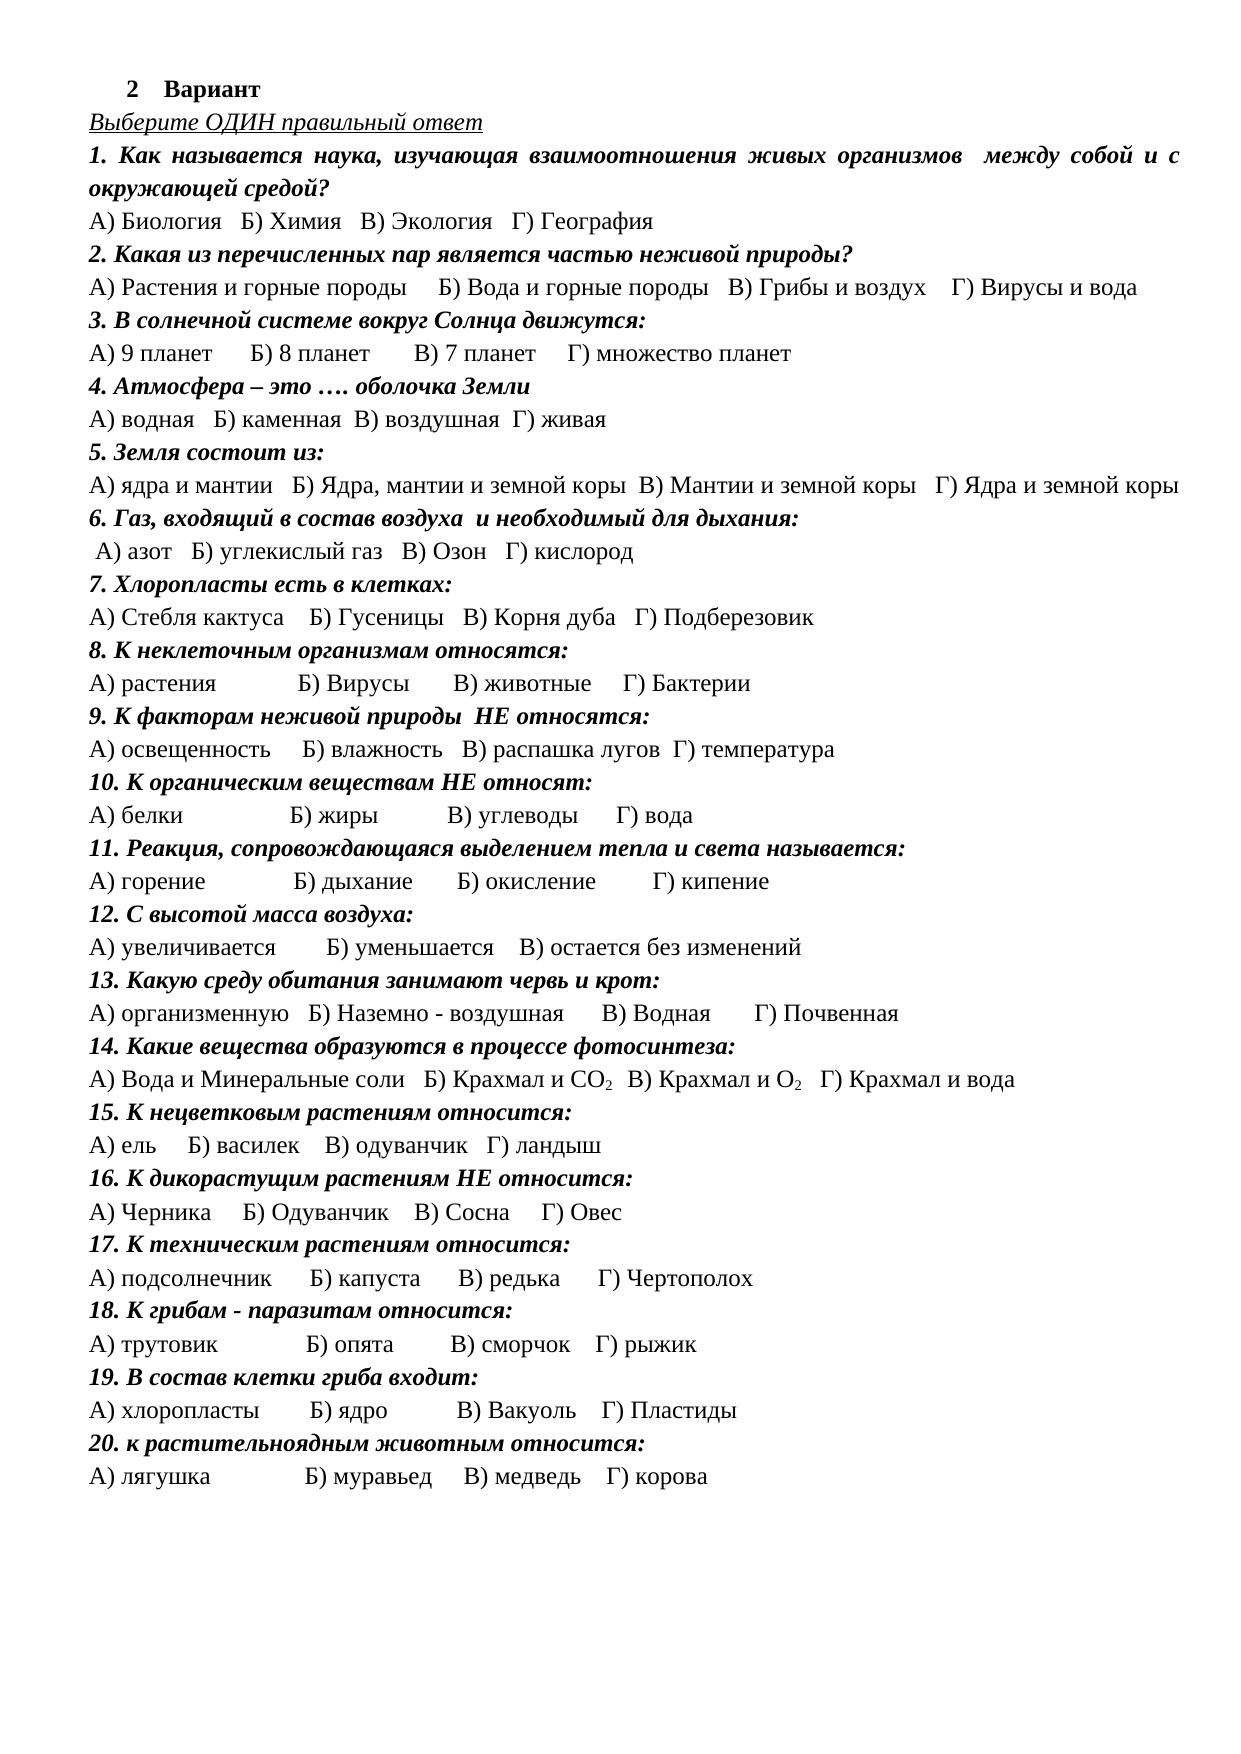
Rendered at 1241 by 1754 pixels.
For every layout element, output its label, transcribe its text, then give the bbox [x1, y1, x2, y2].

text 18. К грибам - паразитам относится: [89, 1296, 1181, 1324]
text А) водная Б) каменная В) воздушная Г) живая [89, 404, 1181, 433]
text А) Растения и горные породы Б) Вода и горные породы В) Грибы и воздух Г) Вирусы и вода [89, 272, 1181, 301]
text А) подсолнечник Б) капуста В) редька Г) Чертополох [89, 1263, 1181, 1291]
text 19. В состав клетки гриба входит: [89, 1362, 1181, 1390]
text 11. Реакция, сопровождающаяся выделением тепла и света называется: [89, 833, 1181, 862]
text 4. Атмосфера – это …. оболочка Земли [89, 371, 1181, 400]
text 7. Хлоропласты есть в клетках: [89, 569, 1181, 598]
text 13. Какую среду обитания занимают червь и крот: [89, 965, 1181, 994]
text А) Вода и Минеральные соли Б) Крахмал и СО2 В) Крахмал и О2 Г) Крахмал и вода [89, 1064, 1181, 1093]
text 8. К неклеточным организмам относятся: [89, 635, 1181, 664]
text 3. В солнечной системе вокруг Солнца движутся: [89, 305, 1181, 334]
text А) азот Б) углекислый газ В) Озон Г) кислород [89, 536, 1181, 565]
text А) ядра и мантии Б) Ядра, мантии и земной коры В) Мантии и земной коры Г) Ядра и земной коры [89, 470, 1181, 499]
text 12. С высотой масса воздуха: [89, 899, 1181, 928]
text А) трутовик Б) опята В) сморчок Г) рыжик [89, 1329, 1181, 1357]
text 9. К факторам неживой природы НЕ относятся: [89, 701, 1181, 730]
list Вариант [126, 74, 1181, 103]
text 16. К дикорастущим растениям НЕ относится: [89, 1163, 1181, 1192]
text 2. Какая из перечисленных пар является частью неживой природы? [89, 239, 1181, 268]
text А) Стебля кактуса Б) Гусеницы В) Корня дуба Г) Подберезовик [89, 602, 1181, 631]
text 15. К нецветковым растениям относится: [89, 1097, 1181, 1126]
text А) белки Б) жиры В) углеводы Г) вода [89, 800, 1181, 829]
text 14. Какие вещества образуются в процессе фотосинтеза: [89, 1031, 1181, 1060]
text 10. К органическим веществам НЕ относят: [89, 767, 1181, 796]
text А) ель Б) василек В) одуванчик Г) ландыш [89, 1131, 1181, 1159]
text А) хлоропласты Б) ядро В) Вакуоль Г) Пластиды [89, 1395, 1181, 1423]
text А) увеличивается Б) уменьшается В) остается без изменений [89, 932, 1181, 961]
text А) горение Б) дыхание Б) окисление Г) кипение [89, 866, 1181, 895]
text А) Биология Б) Химия В) Экология Г) География [89, 206, 1181, 235]
text 20. к растительноядным животным относится: [89, 1428, 1181, 1456]
text А) освещенность Б) влажность В) распашка лугов Г) температура [89, 734, 1181, 763]
text Выберите ОДИН правильный ответ [89, 107, 1181, 136]
text А) организменную Б) Наземно - воздушная В) Водная Г) Почвенная [89, 998, 1181, 1027]
text А) лягушка Б) муравьед В) медведь Г) корова [89, 1461, 1181, 1489]
text А) 9 планет Б) 8 планет В) 7 планет Г) множество планет [89, 338, 1181, 367]
text А) растения Б) Вирусы В) животные Г) Бактерии [89, 668, 1181, 697]
text 17. К техническим растениям относится: [89, 1229, 1181, 1258]
text 5. Земля состоит из: [89, 437, 1181, 466]
list 1. Как называется наука, изучающая взаимоотношения живых организмов между собой и с окружающей средой? [89, 140, 1181, 202]
text А) Черника Б) Одуванчик В) Сосна Г) Овес [89, 1197, 1181, 1225]
text 6. Газ, входящий в состав воздуха и необходимый для дыхания: [89, 503, 1181, 532]
